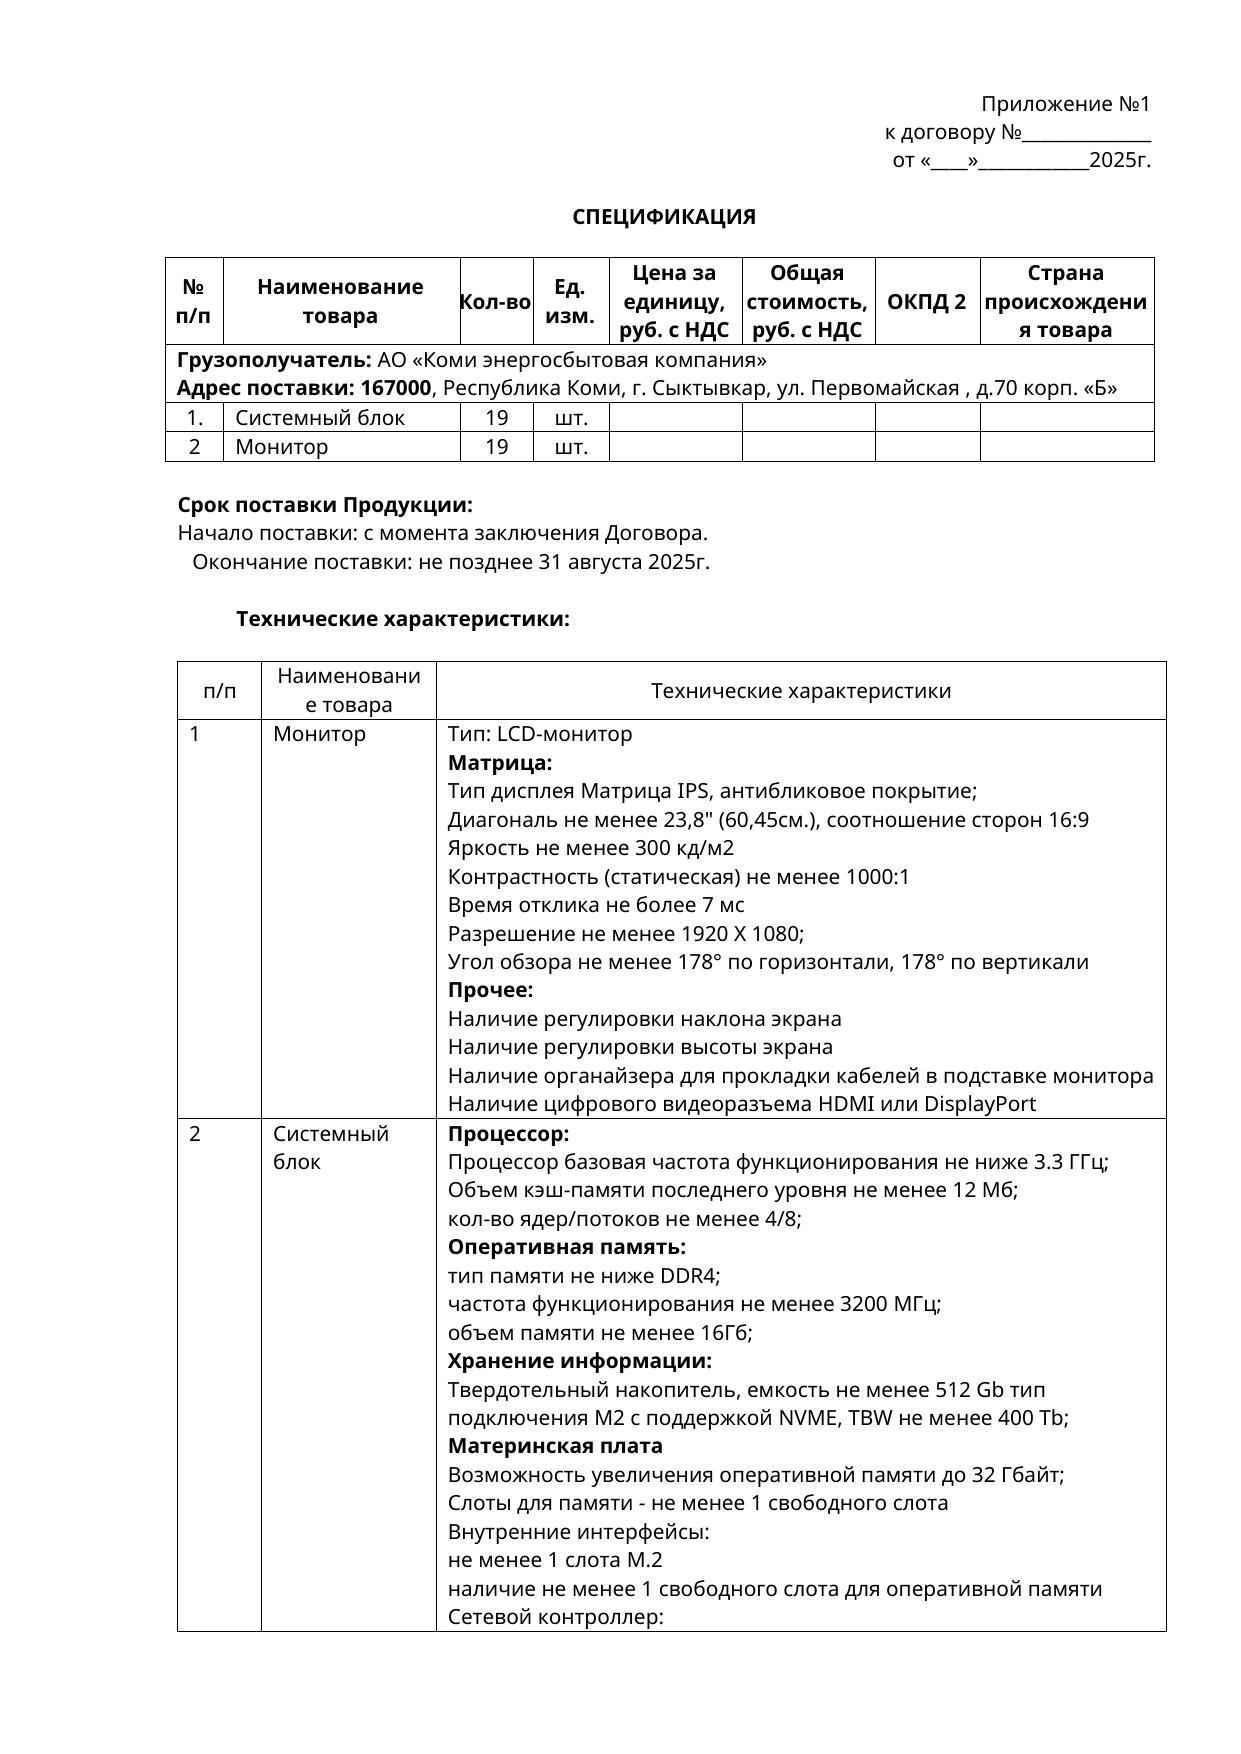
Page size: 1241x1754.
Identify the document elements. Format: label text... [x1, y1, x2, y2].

table_cell [610, 432, 742, 461]
table_cell 19 [461, 432, 533, 461]
text Приложение №1 [177, 89, 1152, 117]
table_cell [876, 403, 980, 431]
text Срок поставки Продукции: [177, 490, 1102, 518]
table_cell 2 [166, 432, 223, 461]
table_cell Системный блок [262, 1119, 436, 1631]
text Окончание поставки: не позднее 31 августа 2025г. [192, 547, 1102, 575]
table_cell Грузополучатель: АО «Коми энергосбытовая компания» Адрес поставки: 167000, Республика Коми, г. Сыктывкар, ул. Первомайская , д.70 корп. «Б» [166, 345, 1154, 402]
table_cell [743, 403, 875, 431]
table_cell 1 [178, 720, 261, 1118]
text Технические характеристики: [236, 604, 1102, 632]
table_cell 1. [166, 403, 223, 431]
table_cell 19 [461, 403, 533, 431]
text Начало поставки: с момента заключения Договора. [177, 518, 1102, 547]
table_cell Системный блок [224, 403, 460, 431]
text СПЕЦИФИКАЦИЯ [177, 202, 1152, 231]
text от «____»____________2025г. [177, 146, 1152, 174]
table_header ОКПД 2 [876, 258, 980, 344]
table_header Кол-во [461, 258, 533, 344]
table_header Цена за единицу, руб. с НДС [610, 258, 742, 344]
table_header Наименование товара [224, 258, 460, 344]
table_cell [981, 432, 1154, 461]
table_cell [876, 432, 980, 461]
table_cell 2 [178, 1119, 261, 1631]
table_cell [437, 1119, 1166, 1631]
table_header Технические характеристики [437, 662, 1166, 718]
table_header Ед. изм. [534, 258, 609, 344]
table_header Общая стоимость, руб. с НДС [743, 258, 875, 344]
table_header п/п [178, 662, 261, 718]
table_header Страна происхождения товара [981, 258, 1154, 344]
table_header № п/п [166, 258, 223, 344]
table_cell [981, 403, 1154, 431]
table_cell Монитор [262, 720, 436, 1118]
table_cell шт. [534, 403, 609, 431]
table_cell Тип: LCD-монитор Матрица: Тип дисплея Матрица IPS, антибликовое покрытие; Диагональ не менее 23,8" (60,45см.), соотношение сторон 16:9 Яркость не менее 300 кд/м2 Контрастность (статическая) не менее 1000:1 Время отклика не более 7 мс Разрешение не менее 1920 X 1080; Угол обзора не менее 178° по горизонтали, 178° по вертикали Прочее: Наличие регулировки наклона экрана Наличие регулировки высоты экрана Наличие органайзера для прокладки кабелей в подставке монитора Наличие цифрового видеоразъема HDMI или DisplayPort [437, 720, 1166, 1118]
text к договору №______________ [177, 117, 1152, 146]
table_cell [610, 403, 742, 431]
table_cell шт. [534, 432, 609, 461]
table_cell Монитор [224, 432, 460, 461]
table_cell [743, 432, 875, 461]
table_header Наименование товара [262, 662, 436, 718]
